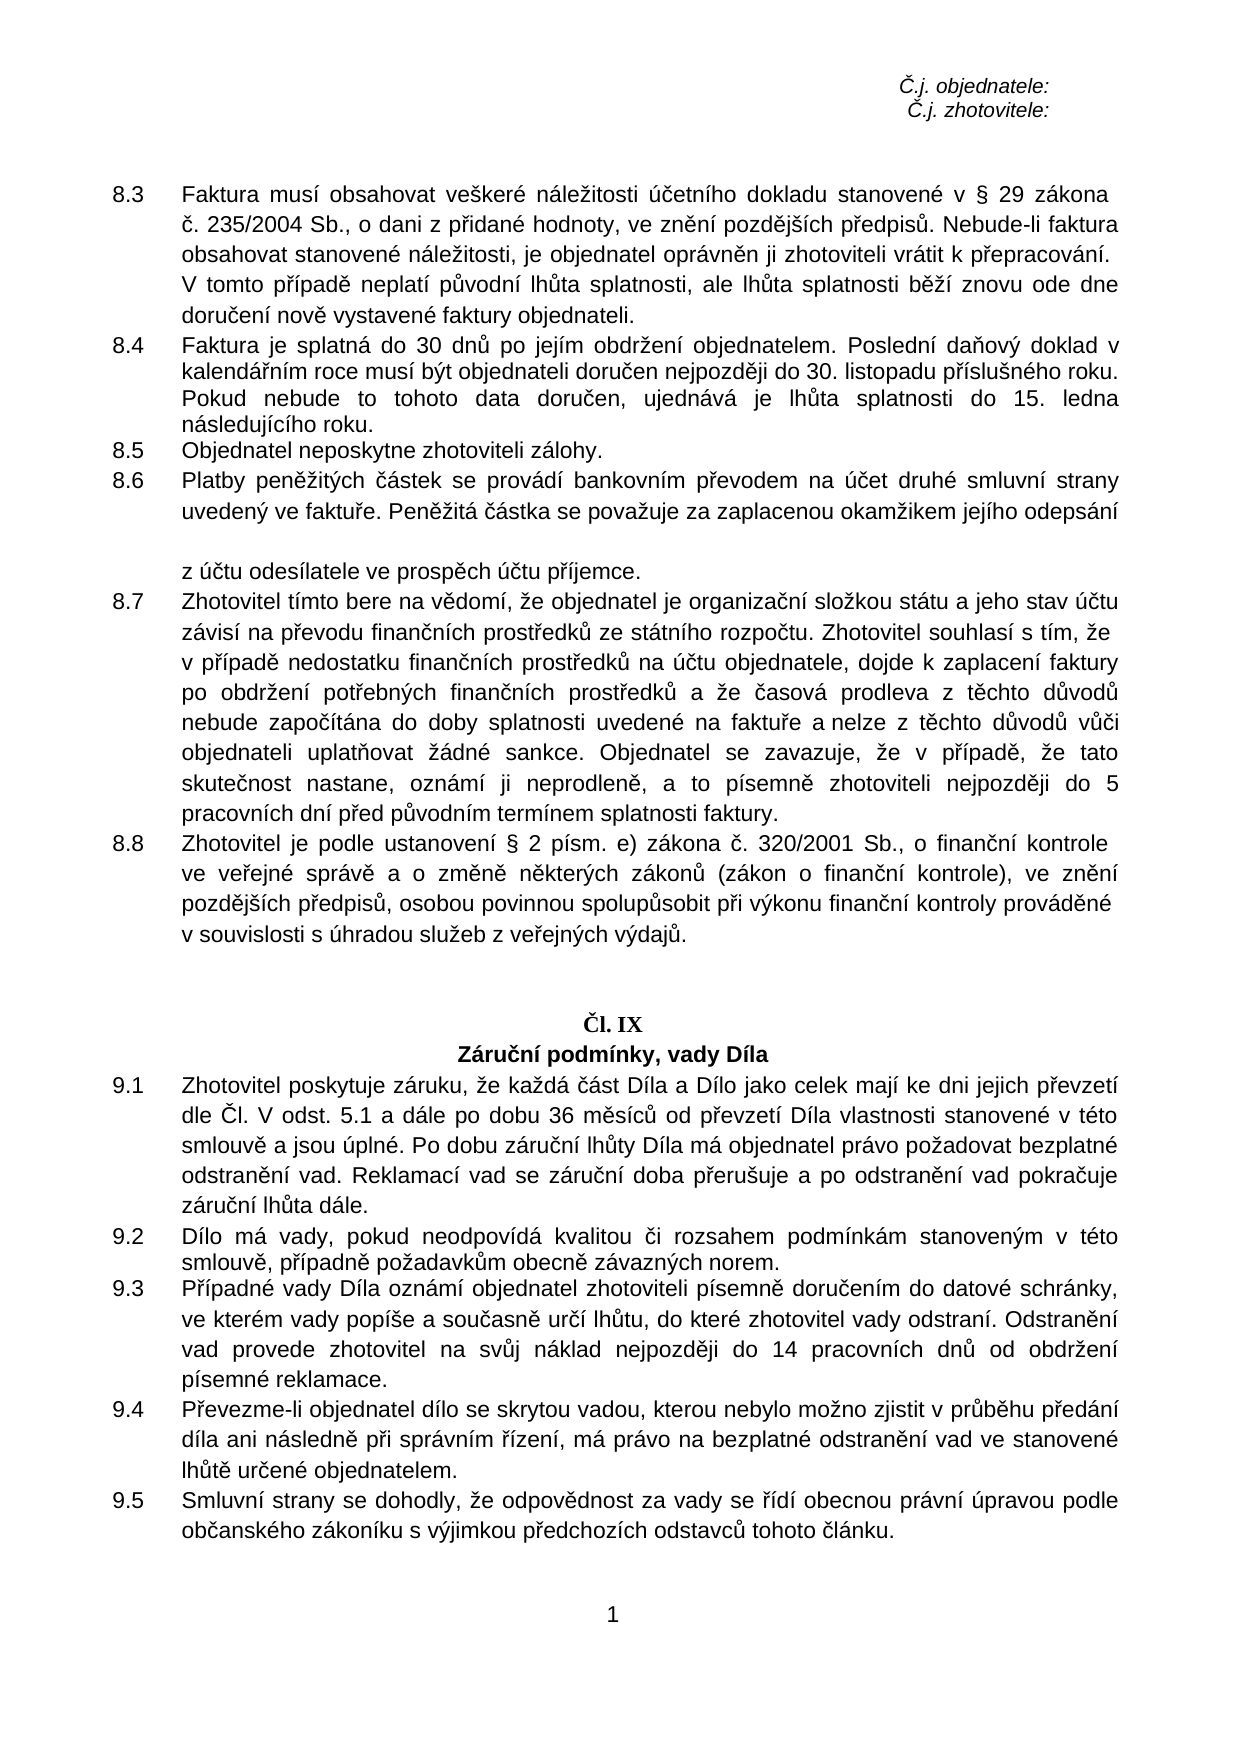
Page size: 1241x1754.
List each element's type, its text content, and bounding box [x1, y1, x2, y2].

list Platby peněžitých částek se provádí bankovním převodem na účet druhé smluvní strany uvedený ve faktuře. Peněžitá částka se považuje za zaplacenou okamžikem jejího odepsání z účtu odesílatele ve prospěch účtu příjemce. [144, 467, 1119, 584]
list Zhotovitel poskytuje záruku, že každá část Díla a Dílo jako celek mají ke dni jejich převzetí dle Čl. V odst. 5.1 a dále po dobu 36 měsíců od převzetí Díla vlastnosti stanovené v této smlouvě a jsou úplné. Po dobu záruční lhůty Díla má objednatel právo požadovat bezplatné odstranění vad. Reklamací vad se záruční doba přerušuje a po odstranění vad pokračuje záruční lhůta dále. [144, 1072, 1119, 1219]
list Záruční podmínky, vady Díla [106, 1011, 1119, 1068]
list Zhotovitel je podle ustanovení § 2 písm. e) zákona č. 320/2001 Sb., o finanční kontrole ve veřejné správě a o změně některých zákonů (zákon o finanční kontrole), ve znění pozdějších předpisů, osobou povinnou spolupůsobit při výkonu finanční kontroly prováděné v souvislosti s úhradou služeb z veřejných výdajů. [144, 830, 1119, 947]
list Smluvní strany se dohodly, že odpovědnost za vady se řídí obecnou právní úpravou podle občanského zákoníku s výjimkou předchozích odstavců tohoto článku. [144, 1487, 1119, 1543]
list Faktura musí obsahovat veškeré náležitosti účetního dokladu stanovené v § 29 zákona č. 235/2004 Sb., o dani z přidané hodnoty, ve znění pozdějších předpisů. Nebude-li faktura obsahovat stanovené náležitosti, je objednatel oprávněn ji zhotoviteli vrátit k přepracování. V tomto případě neplatí původní lhůta splatnosti, ale lhůta splatnosti běží znovu ode dne doručení nově vystavené faktury objednateli. [144, 181, 1119, 328]
list Dílo má vady, pokud neodpovídá kvalitou či rozsahem podmínkám stanoveným v této smlouvě, případně požadavkům obecně závazných norem. [144, 1223, 1119, 1275]
list Zhotovitel tímto bere na vědomí, že objednatel je organizační složkou státu a jeho stav účtu závisí na převodu finančních prostředků ze státního rozpočtu. Zhotovitel souhlasí s tím, že v případě nedostatku finančních prostředků na účtu objednatele, dojde k zaplacení faktury po obdržení potřebných finančních prostředků a že časová prodleva z těchto důvodů nebude započítána do doby splatnosti uvedené na faktuře a nelze z těchto důvodů vůči objednateli uplatňovat žádné sankce. Objednatel se zavazuje, že v případě, že tato skutečnost nastane, oznámí ji neprodleně, a to písemně zhotoviteli nejpozději do 5 pracovních dní před původním termínem splatnosti faktury. [144, 588, 1119, 826]
list Faktura je splatná do 30 dnů po jejím obdržení objednatelem. Poslední daňový doklad v kalendářním roce musí být objednateli doručen nejpozději do 30. listopadu příslušného roku. Pokud nebude to tohoto data doručen, ujednává je lhůta splatnosti do 15. ledna následujícího roku. [144, 332, 1119, 437]
list Převezme-li objednatel dílo se skrytou vadou, kterou nebylo možno zjistit v průběhu předání díla ani následně při správním řízení, má právo na bezplatné odstranění vad ve stanovené lhůtě určené objednatelem. [144, 1396, 1119, 1483]
list Případné vady Díla oznámí objednatel zhotoviteli písemně doručením do datové schránky, ve kterém vady popíše a současně určí lhůtu, do které zhotovitel vady odstraní. Odstranění vad provede zhotovitel na svůj náklad nejpozději do 14 pracovních dnů od obdržení písemné reklamace. [144, 1275, 1119, 1392]
list Objednatel neposkytne zhotoviteli zálohy. [144, 437, 1119, 463]
